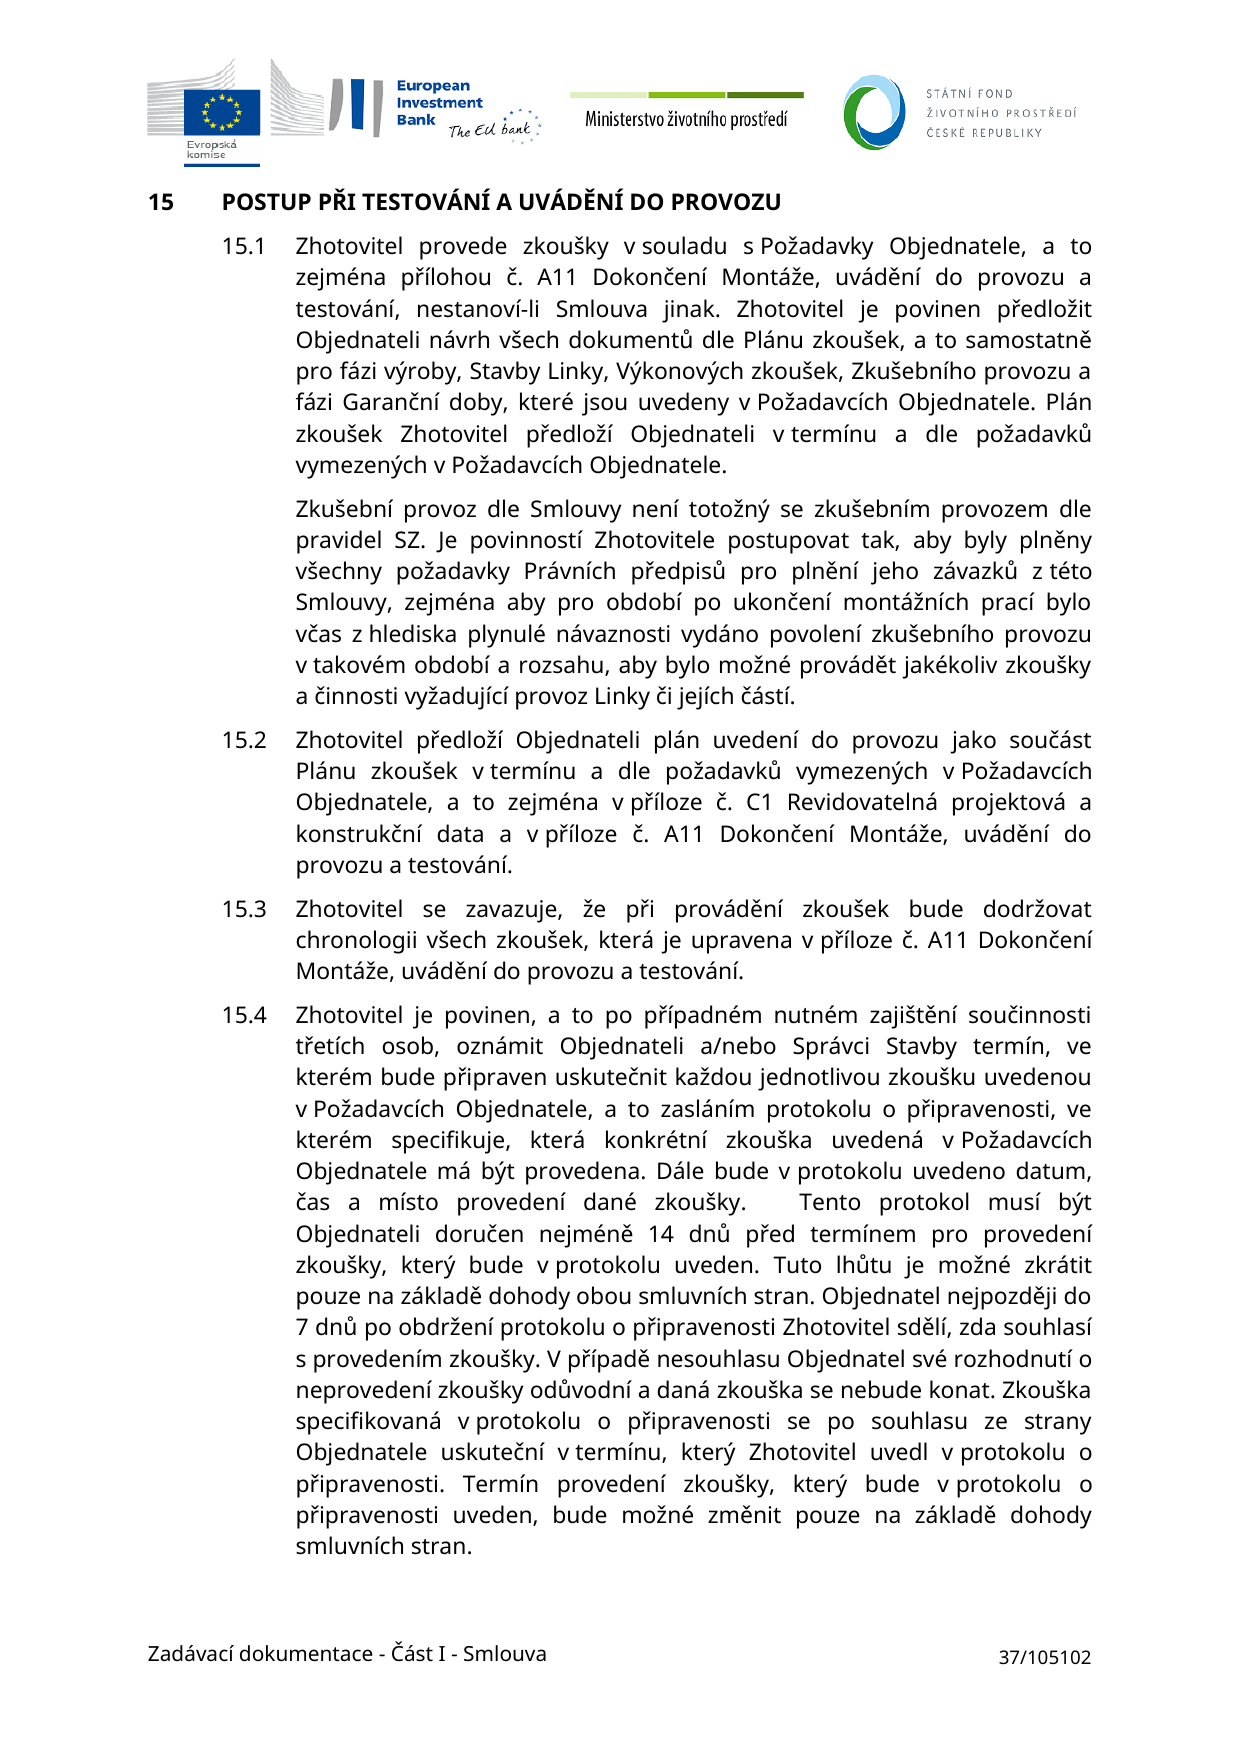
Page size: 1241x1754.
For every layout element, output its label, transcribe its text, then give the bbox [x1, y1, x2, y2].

text Zkušební provoz dle Smlouvy není totožný se zkušebním provozem dle pravidel SZ. Je povinností Zhotovitele postupovat tak, aby byly plněny všechny požadavky Právních předpisů pro plnění jeho závazků z této Smlouvy, zejména aby pro období po ukončení montážních prací bylo včas z hlediska plynulé návaznosti vydáno povolení zkušebního provozu v takovém období a rozsahu, aby bylo možné provádět jakékoliv zkoušky a činnosti vyžadující provoz Linky či jejích částí. [295, 492, 1093, 711]
list Zhotovitel se zavazuje, že při provádění zkoušek bude dodržovat chronologii všech zkoušek, která je upravena v příloze č. A11 Dokončení Montáže, uvádění do provozu a testování. [221, 892, 1093, 986]
list Zhotovitel provede zkoušky v souladu s Požadavky Objednatele, a to zejména přílohou č. A11 Dokončení Montáže, uvádění do provozu a testování, nestanoví-li Smlouva jinak. Zhotovitel je povinen předložit Objednateli návrh všech dokumentů dle Plánu zkoušek, a to samostatně pro fázi výroby, Stavby Linky, Výkonových zkoušek, Zkušebního provozu a fázi Garanční doby, které jsou uvedeny v Požadavcích Objednatele. Plán zkoušek Zhotovitel předloží Objednateli v termínu a dle požadavků vymezených v Požadavcích Objednatele. [221, 230, 1093, 480]
picture [147, 55, 1092, 167]
list POSTUP PŘI TESTOVÁNÍ A UVÁDĚNÍ DO PROVOZU [148, 186, 1093, 217]
list Zhotovitel předloží Objednateli plán uvedení do provozu jako součást Plánu zkoušek v termínu a dle požadavků vymezených v Požadavcích Objednatele, a to zejména v příloze č. C1 Revidovatelná projektová a konstrukční data a v příloze č. A11 Dokončení Montáže, uvádění do provozu a testování. [221, 724, 1093, 880]
list Zhotovitel je povinen, a to po případném nutném zajištění součinnosti třetích osob, oznámit Objednateli a/nebo Správci Stavby termín, ve kterém bude připraven uskutečnit každou jednotlivou zkoušku uvedenou v Požadavcích Objednatele, a to zasláním protokolu o připravenosti, ve kterém specifikuje, která konkrétní zkouška uvedená v Požadavcích Objednatele má být provedena. Dále bude v protokolu uvedeno datum, čas a místo provedení dané zkoušky. Tento protokol musí být Objednateli doručen nejméně 14 dnů před termínem pro provedení zkoušky, který bude v protokolu uveden. Tuto lhůtu je možné zkrátit pouze na základě dohody obou smluvních stran. Objednatel nejpozději do 7 dnů po obdržení protokolu o připravenosti Zhotovitel sdělí, zda souhlasí s provedením zkoušky. V případě nesouhlasu Objednatel své rozhodnutí o neprovedení zkoušky odůvodní a daná zkouška se nebude konat. Zkouška specifikovaná v protokolu o připravenosti se po souhlasu ze strany Objednatele uskuteční v termínu, který Zhotovitel uvedl v protokolu o připravenosti. Termín provedení zkoušky, který bude v protokolu o připravenosti uveden, bude možné změnit pouze na základě dohody smluvních stran. [221, 999, 1093, 1561]
